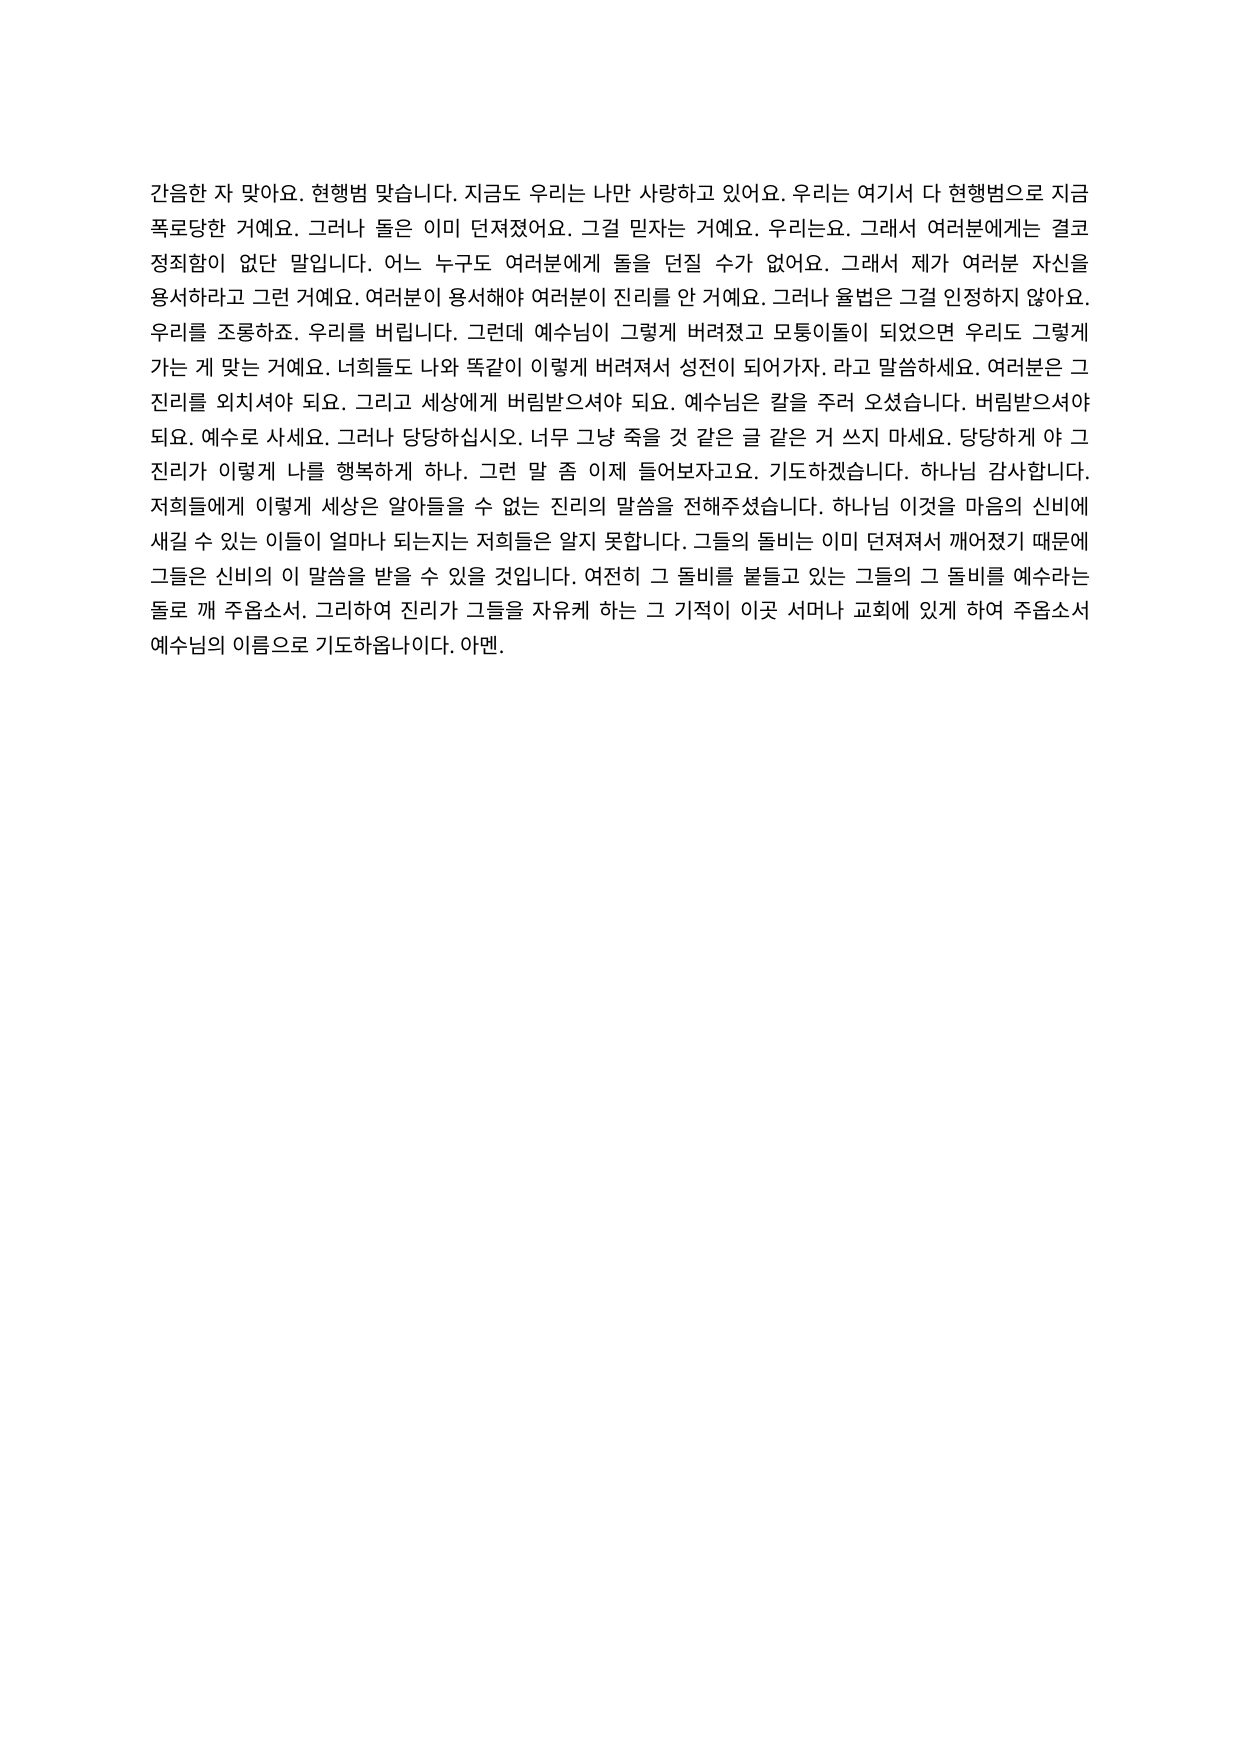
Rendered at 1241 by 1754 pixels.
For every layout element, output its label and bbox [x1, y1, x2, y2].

text [150, 177, 1090, 660]
